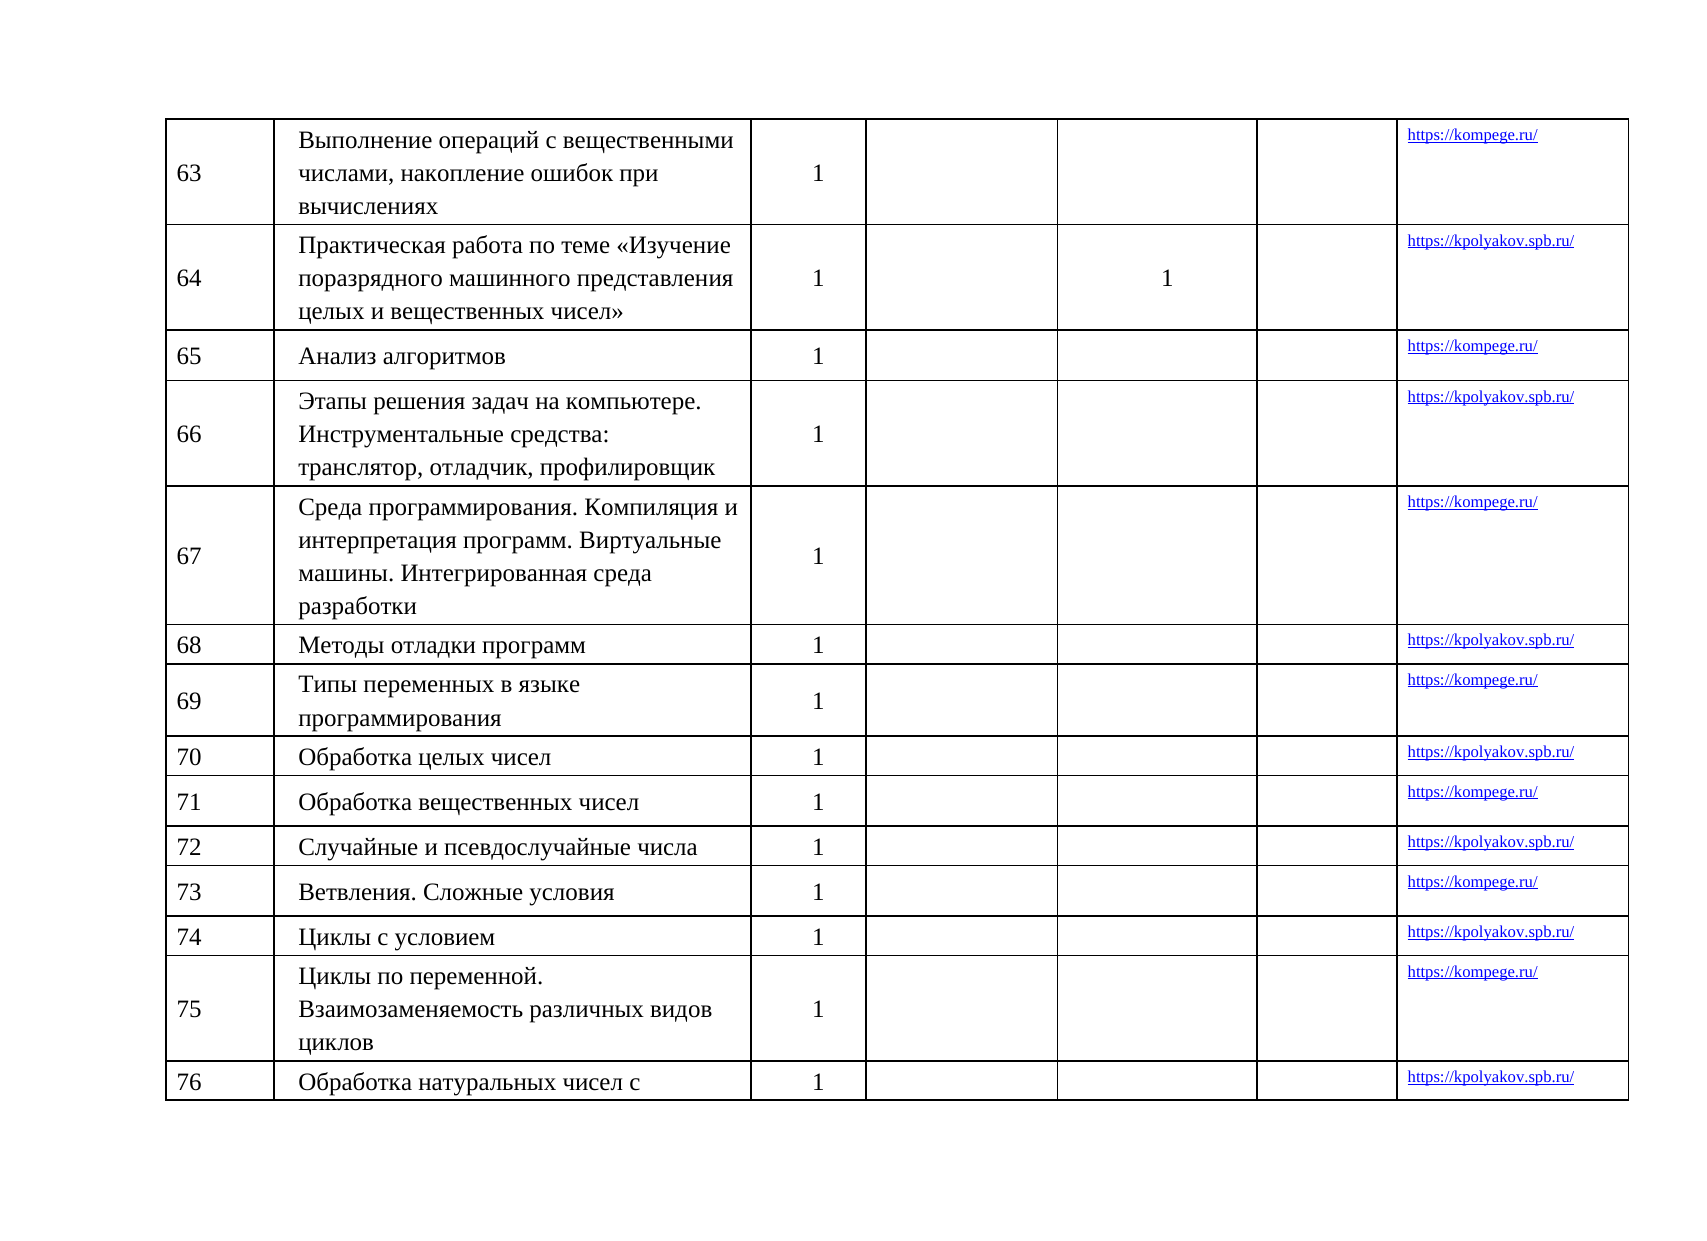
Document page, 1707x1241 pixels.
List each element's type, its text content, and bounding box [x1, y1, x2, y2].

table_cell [1398, 1062, 1628, 1099]
table_cell [1058, 665, 1256, 735]
table_cell [867, 625, 1057, 663]
table_cell https://kompege.ru/ [1398, 956, 1628, 1060]
table_cell [1258, 827, 1396, 864]
table_cell 63 [167, 120, 273, 223]
table_cell 1 [752, 381, 865, 485]
table_cell 73 [167, 866, 273, 915]
table_cell 72 [167, 827, 273, 864]
table_cell [1258, 956, 1396, 1060]
table_cell 1 [752, 917, 865, 954]
table_cell 64 [167, 225, 273, 329]
table_cell [1058, 120, 1256, 223]
table_cell [1258, 120, 1396, 223]
table_cell [1058, 776, 1256, 825]
table_cell Циклы с условием [275, 917, 750, 954]
table_cell https://kpolyakov.spb.ru/ [1398, 737, 1628, 774]
table_cell [1058, 331, 1256, 379]
table_cell https://kompege.ru/ [1398, 866, 1628, 915]
table_cell [1058, 487, 1256, 623]
table_cell [1258, 665, 1396, 735]
table_cell [867, 776, 1057, 825]
table_cell Практическая работа по теме «Изучение поразрядного машинного представления целых и вещественных чисел» [275, 225, 750, 329]
table_cell 1 [752, 331, 865, 379]
table_cell [867, 737, 1057, 774]
table_cell 1 [752, 225, 865, 329]
table_cell Случайные и псевдослучайные числа [275, 827, 750, 864]
table_cell [867, 225, 1057, 329]
table_cell [1058, 1062, 1256, 1099]
table_cell 76 [167, 1062, 273, 1099]
table_cell [1058, 917, 1256, 954]
table_cell 66 [167, 381, 273, 485]
table_cell Методы отладки программ [275, 625, 750, 663]
table_cell 1 [752, 625, 865, 663]
table_cell Циклы по переменной. Взаимозаменяемость различных видов циклов [275, 956, 750, 1060]
table_cell Обработка целых чисел [275, 737, 750, 774]
table_cell [1058, 737, 1256, 774]
table_cell 1 [752, 827, 865, 864]
table_cell 1 [752, 776, 865, 825]
table_cell [867, 381, 1057, 485]
table_cell [867, 917, 1057, 954]
table_cell [1258, 487, 1396, 623]
table_cell [1258, 625, 1396, 663]
table_cell 1 [752, 956, 865, 1060]
table_cell https://kompege.ru/ [1398, 487, 1628, 623]
table_cell [867, 665, 1057, 735]
table_cell https://kompege.ru/ [1398, 331, 1628, 379]
table_cell 74 [167, 917, 273, 954]
table_cell [1058, 956, 1256, 1060]
table_cell [1258, 381, 1396, 485]
table_cell [867, 331, 1057, 379]
table_cell Среда программирования. Компиляция и интерпретация программ. Виртуальные машины. Интегрированная среда разработки [275, 487, 750, 623]
table_cell https://kpolyakov.spb.ru/ [1398, 381, 1628, 485]
table_cell 71 [167, 776, 273, 825]
table_cell https://kpolyakov.spb.ru/ [1398, 625, 1628, 663]
table_cell 1 [752, 665, 865, 735]
table_cell 1 [1058, 225, 1256, 329]
table_cell [867, 827, 1057, 864]
table_cell 75 [167, 956, 273, 1060]
table_cell 65 [167, 331, 273, 379]
table_cell [1258, 1062, 1396, 1099]
table_cell Типы переменных в языке программирования [275, 665, 750, 735]
table_cell https://kompege.ru/ [1398, 665, 1628, 735]
table_cell [1258, 866, 1396, 915]
table_cell https://kompege.ru/ [1398, 120, 1628, 223]
table_cell [867, 120, 1057, 223]
table_cell [1258, 331, 1396, 379]
table_cell [867, 956, 1057, 1060]
table_cell https://kpolyakov.spb.ru/ [1398, 827, 1628, 864]
table_cell [1258, 776, 1396, 825]
table_cell 68 [167, 625, 273, 663]
table_cell [867, 487, 1057, 623]
table_cell https://kompege.ru/ [1398, 776, 1628, 825]
table_cell Анализ алгоритмов [275, 331, 750, 379]
table_cell 67 [167, 487, 273, 623]
table_cell [867, 1062, 1057, 1099]
table_cell 1 [752, 737, 865, 774]
table_cell https://kpolyakov.spb.ru/ [1398, 225, 1628, 329]
table_cell https://kpolyakov.spb.ru/ [1398, 917, 1628, 954]
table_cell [275, 1062, 750, 1099]
table_cell Этапы решения задач на компьютере. Инструментальные средства: транслятор, отладчик, профилировщик [275, 381, 750, 485]
table_cell 1 [752, 487, 865, 623]
table_cell 69 [167, 665, 273, 735]
table_cell [1258, 917, 1396, 954]
table_cell [1258, 737, 1396, 774]
table_cell 1 [752, 1062, 865, 1099]
table_cell [867, 866, 1057, 915]
table_cell [1058, 625, 1256, 663]
table_cell [1058, 381, 1256, 485]
table_cell Обработка вещественных чисел [275, 776, 750, 825]
table_cell Ветвления. Сложные условия [275, 866, 750, 915]
table_cell [1058, 866, 1256, 915]
table_cell 1 [752, 120, 865, 223]
table_cell 70 [167, 737, 273, 774]
table_cell [1258, 225, 1396, 329]
table_cell [1058, 827, 1256, 864]
table_cell Выполнение операций с вещественными числами, накопление ошибок при вычислениях [275, 120, 750, 223]
table_cell 1 [752, 866, 865, 915]
